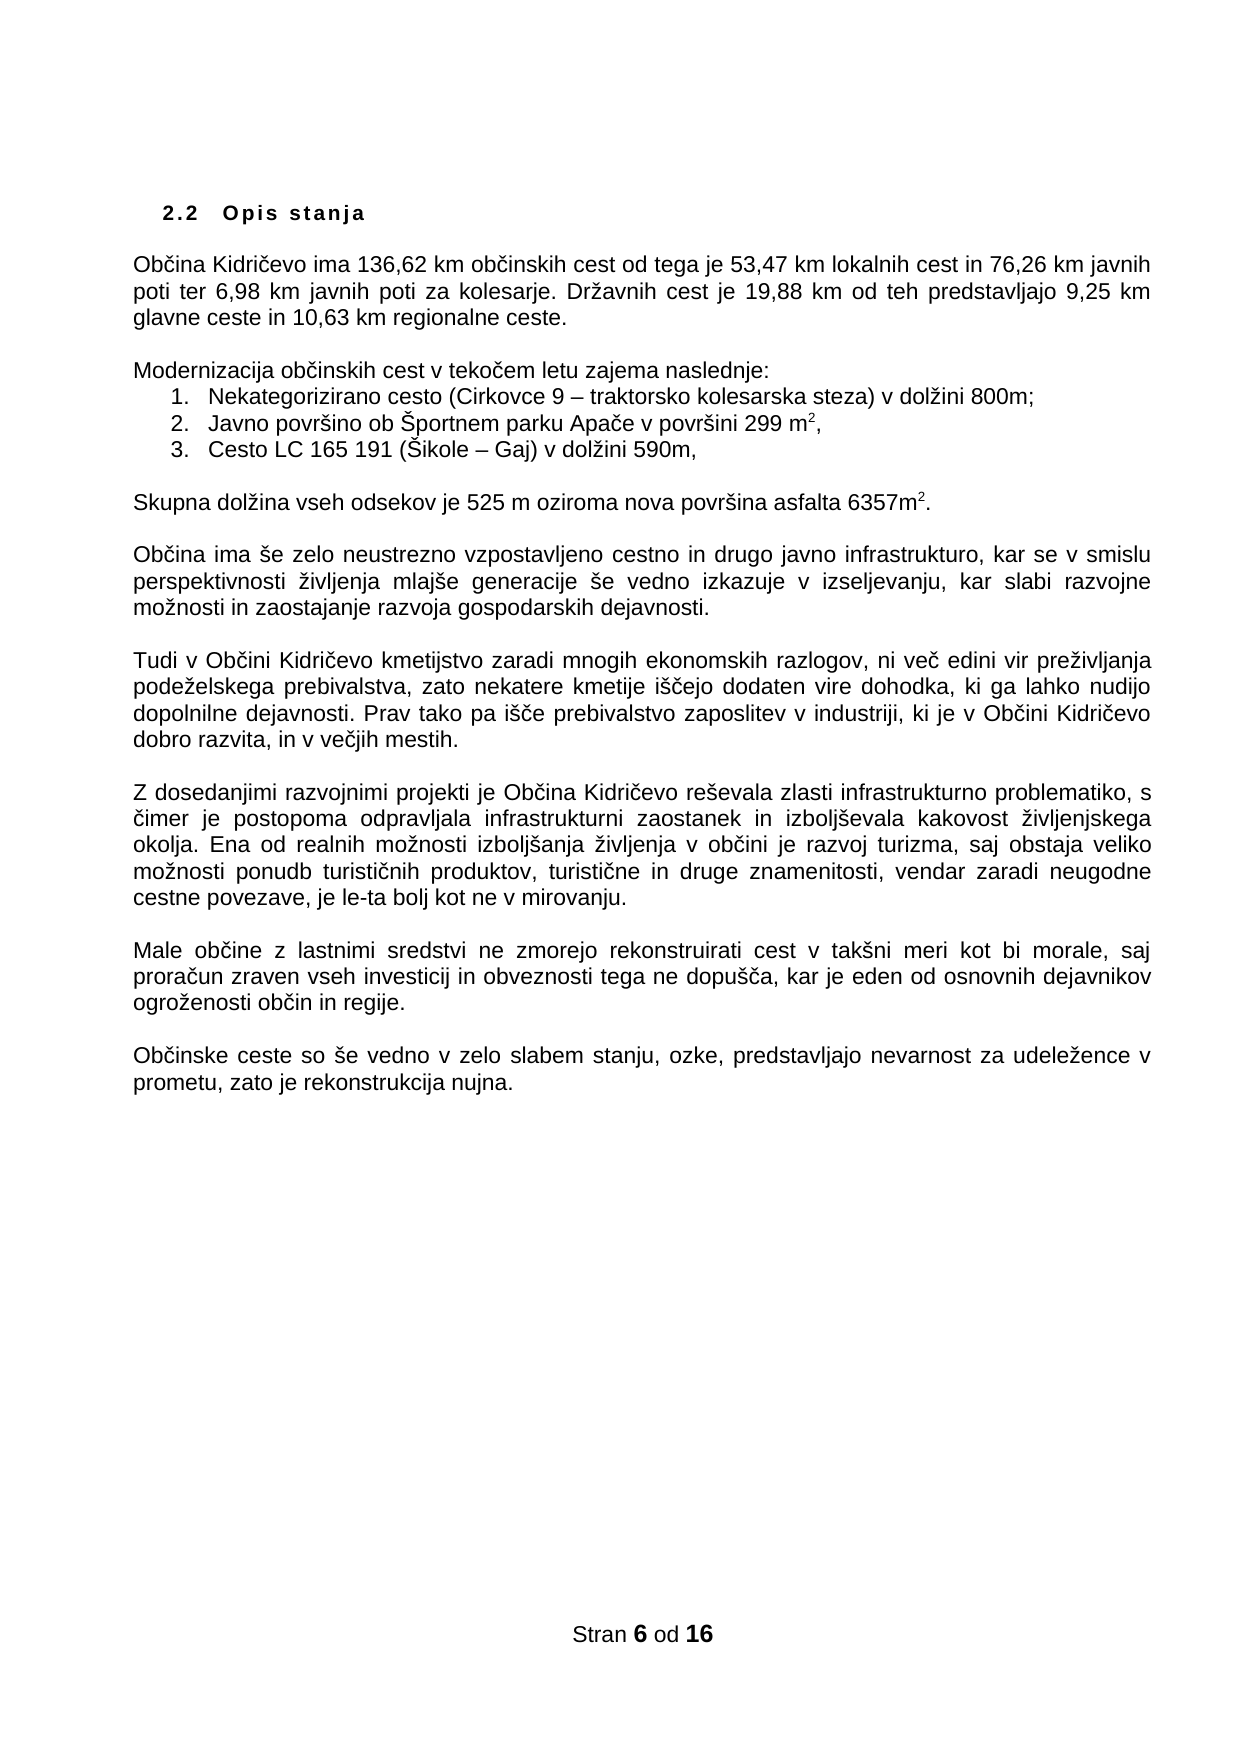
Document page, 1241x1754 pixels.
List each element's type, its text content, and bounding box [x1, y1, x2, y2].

text Tudi v Občini Kidričevo kmetijstvo zaradi mnogih ekonomskih razlogov, ni več edini vir preživljanja podeželskega prebivalstva, zato nekatere kmetije iščejo dodaten vire dohodka, ki ga lahko nudijo dopolnilne dejavnosti. Prav tako pa išče prebivalstvo zaposlitev v industriji, ki je v Občini Kidričevo dobro razvita, in v večjih mestih. [133, 647, 1152, 752]
subtitle Opis stanja [162, 201, 1152, 225]
text Skupna dolžina vseh odsekov je 525 m oziroma nova površina asfalta 6357m2. [133, 489, 1152, 515]
text Male občine z lastnimi sredstvi ne zmorejo rekonstruirati cest v takšni meri kot bi morale, saj proračun zraven vseh investicij in obveznosti tega ne dopušča, kar je eden od osnovnih dejavnikov ogroženosti občin in regije. [133, 937, 1152, 1016]
text Modernizacija občinskih cest v tekočem letu zajema naslednje: [133, 357, 1152, 383]
list Nekategorizirano cesto (Cirkovce 9 – traktorsko kolesarska steza) v dolžini 800m; [170, 383, 1152, 409]
text Občina Kidričevo ima 136,62 km občinskih cest od tega je 53,47 km lokalnih cest in 76,26 km javnih poti ter 6,98 km javnih poti za kolesarje. Državnih cest je 19,88 km od teh predstavljajo 9,25 km glavne ceste in 10,63 km regionalne ceste. [133, 251, 1152, 331]
list Cesto LC 165 191 (Šikole – Gaj) v dolžini 590m, [170, 436, 1152, 462]
text Občina ima še zelo neustrezno vzpostavljeno cestno in drugo javno infrastrukturo, kar se v smislu perspektivnosti življenja mlajše generacije še vedno izkazuje v izseljevanju, kar slabi razvojne možnosti in zaostajanje razvoja gospodarskih dejavnosti. [133, 541, 1152, 620]
text Občinske ceste so še vedno v zelo slabem stanju, ozke, predstavljajo nevarnost za udeležence v prometu, zato je rekonstrukcija nujna. [133, 1042, 1152, 1095]
text Z dosedanjimi razvojnimi projekti je Občina Kidričevo reševala zlasti infrastrukturno problematiko, s čimer je postopoma odpravljala infrastrukturni zaostanek in izboljševala kakovost življenjskega okolja. Ena od realnih možnosti izboljšanja življenja v občini je razvoj turizma, saj obstaja veliko možnosti ponudb turističnih produktov, turistične in druge znamenitosti, vendar zaradi neugodne cestne povezave, je le-ta bolj kot ne v mirovanju. [133, 778, 1152, 910]
list Javno površino ob Športnem parku Apače v površini 299 m2, [170, 409, 1152, 436]
